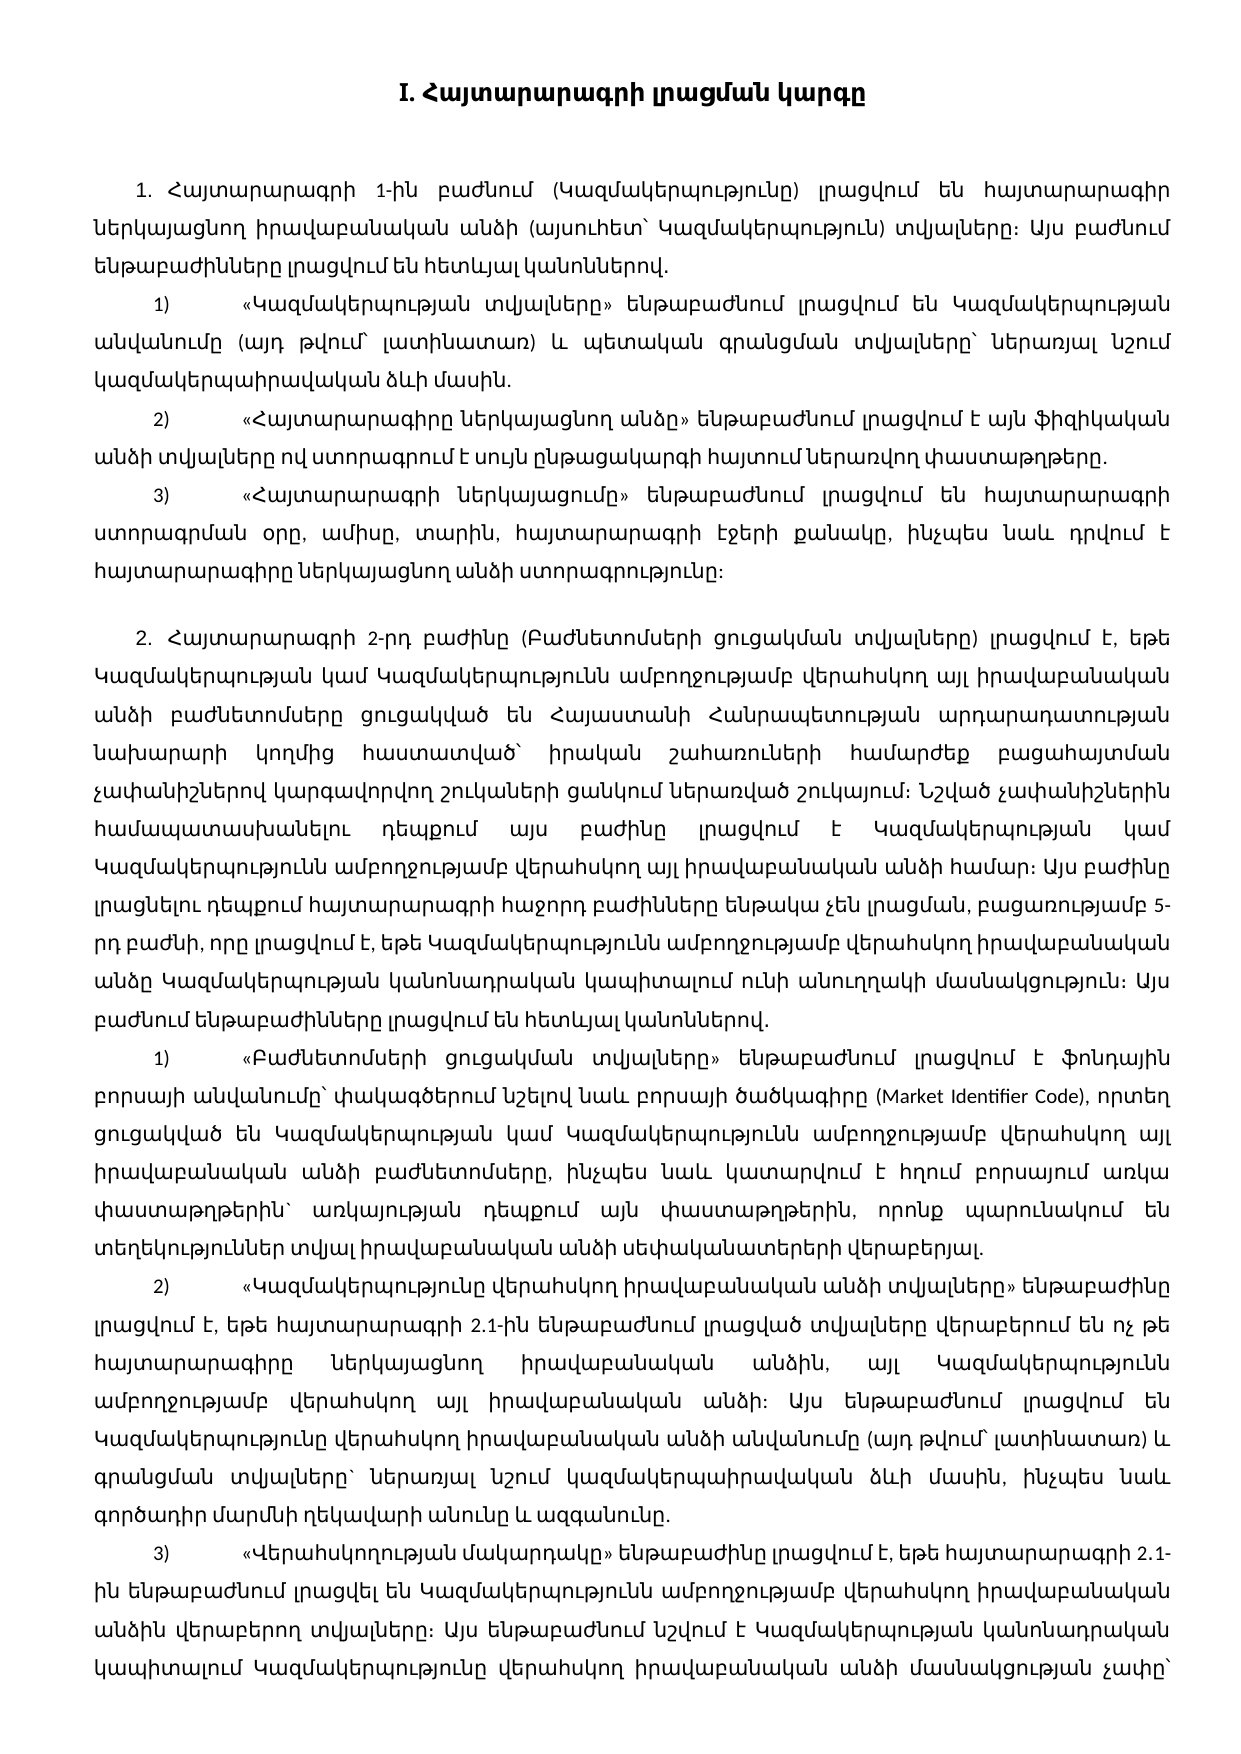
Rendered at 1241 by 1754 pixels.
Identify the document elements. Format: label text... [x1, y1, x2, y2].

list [94, 1541, 1171, 1680]
list «Հայտարարագրի ներկայացումը» ենթաբաժնում լրացվում են հայտարարագրի ստորագրման օրը, ամիսը, տարին, հայտարարագրի էջերի քանակը, ինչպես նաև դրվում է հայտարարագիրը ներկայացնող անձի ստորագրությունը: [94, 482, 1171, 584]
list Հայտարարագրի 2-րդ բաժինը (Բաժնետոմսերի ցուցակման տվյալները) լրացվում է, եթե Կազմակերպության կամ Կազմակերպությունն ամբողջությամբ վերահսկող այլ իրավաբանական անձի բաժնետոմսերը ցուցակված են Հայաստանի Հանրապետության արդարադատության նախարարի կողմից հաստատված՝ իրական շահառուների համարժեք բացահայտման չափանիշներով կարգավորվող շուկաների ցանկում ներառված շուկայում։ Նշված չափանիշներին համապատասխանելու դեպքում այս բաժինը լրացվում է Կազմակերպության կամ Կազմակերպությունն ամբողջությամբ վերահսկող այլ իրավաբանական անձի համար։ Այս բաժինը լրացնելու դեպքում հայտարարագրի հաջորդ բաժինները ենթակա չեն լրացման, բացառությամբ 5-րդ բաժնի, որը լրացվում է, եթե Կազմակերպությունն ամբողջությամբ վերահսկող իրավաբանական անձը Կազմակերպության կանոնադրական կապիտալում ունի անուղղակի մասնակցություն։ Այս բաժնում ենթաբաժինները լրացվում են հետևյալ կանոններով․ [94, 626, 1171, 1032]
text I. Հայտարարագրի լրացման կարգը [94, 75, 1171, 109]
list «Բաժնետոմսերի ցուցակման տվյալները» ենթաբաժնում լրացվում է ֆոնդային բորսայի անվանումը՝ փակագծերում նշելով նաև բորսայի ծածկագիրը (Market Identifier Code), որտեղ ցուցակված են Կազմակերպության կամ Կազմակերպությունն ամբողջությամբ վերահսկող այլ իրավաբանական անձի բաժնետոմսերը, ինչպես նաև կատարվում է հղում բորսայում առկա փաստաթղթերին` առկայության դեպքում այն փաստաթղթերին, որոնք պարունակում են տեղեկություններ տվյալ իրավաբանական անձի սեփականատերերի վերաբերյալ. [94, 1045, 1171, 1261]
list «Հայտարարագիրը ներկայացնող անձը» ենթաբաժնում լրացվում է այն ֆիզիկական անձի տվյալները ով ստորագրում է սույն ընթացակարգի հայտում ներառվող փաստաթղթերը. [94, 406, 1171, 469]
list «Կազմակերպությունը վերահսկող իրավաբանական անձի տվյալները» ենթաբաժինը լրացվում է, եթե հայտարարագրի 2.1-ին ենթաբաժնում լրացված տվյալները վերաբերում են ոչ թե հայտարարագիրը ներկայացնող իրավաբանական անձին, այլ Կազմակերպությունն ամբողջությամբ վերահսկող այլ իրավաբանական անձի: Այս ենթաբաժնում լրացվում են Կազմակերպությունը վերահսկող իրավաբանական անձի անվանումը (այդ թվում՝ լատինատառ) և գրանցման տվյալները` ներառյալ նշում կազմակերպաիրավական ձևի մասին, ինչպես նաև գործադիր մարմնի ղեկավարի անունը և ազգանունը. [94, 1274, 1171, 1528]
list Հայտարարագրի 1-ին բաժնում (Կազմակերպությունը) լրացվում են հայտարարագիր ներկայացնող իրավաբանական անձի (այսուհետ՝ Կազմակերպություն) տվյալները։ Այս բաժնում ենթաբաժինները լրացվում են հետևյալ կանոններով․ [94, 177, 1171, 279]
list «Կազմակերպության տվյալները» ենթաբաժնում լրացվում են Կազմակերպության անվանումը (այդ թվում՝ լատինատառ) և պետական գրանցման տվյալները՝ ներառյալ նշում կազմակերպաիրավական ձևի մասին. [94, 291, 1171, 393]
